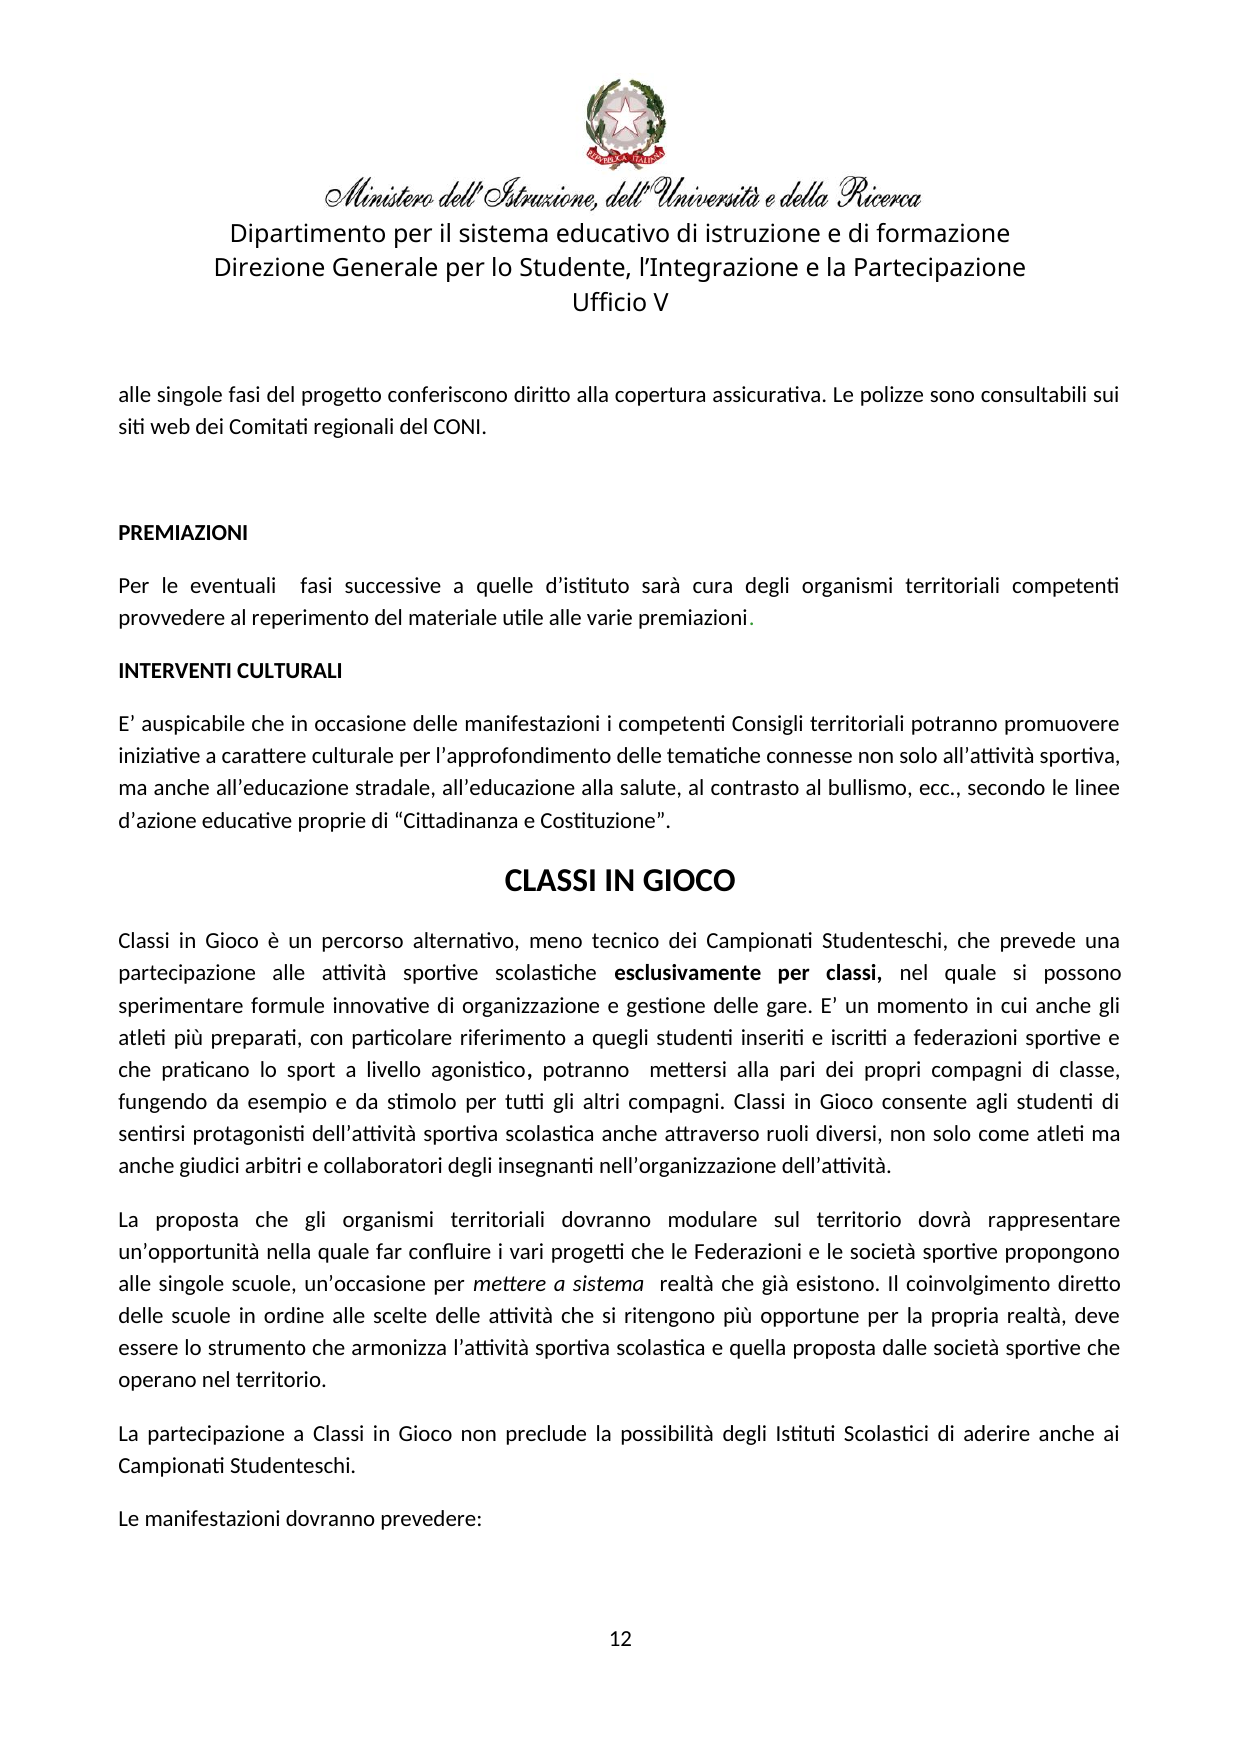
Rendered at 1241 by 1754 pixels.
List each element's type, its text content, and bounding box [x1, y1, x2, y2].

text Per le eventuali fasi successive a quelle d’istituto sarà cura degli organismi territoriali competenti provvedere al reperimento del materiale utile alle varie premiazioni. [118, 571, 1122, 631]
text Classi in Gioco è un percorso alternativo, meno tecnico dei Campionati Studenteschi, che prevede una partecipazione alle attività sportive scolastiche esclusivamente per classi, nel quale si possono sperimentare formule innovative di organizzazione e gestione delle gare. E’ un momento in cui anche gli atleti più preparati, con particolare riferimento a quegli studenti inseriti e iscritti a federazioni sportive e che praticano lo sport a livello agonistico, potranno mettersi alla pari dei propri compagni di classe, fungendo da esempio e da stimolo per tutti gli altri compagni. Classi in Gioco consente agli studenti di sentirsi protagonisti dell’attività sportiva scolastica anche attraverso ruoli diversi, non solo come atleti ma anche giudici arbitri e collaboratori degli insegnanti nell’organizzazione dell’attività. [118, 926, 1122, 1180]
text La partecipazione a Classi in Gioco non preclude la possibilità degli Istituti Scolastici di aderire anche ai Campionati Studenteschi. [118, 1419, 1122, 1479]
text INTERVENTI CULTURALI [118, 656, 1122, 684]
text PREMIAZIONI [118, 518, 1122, 546]
text Le manifestazioni dovranno prevedere: [118, 1504, 1122, 1532]
text La proposta che gli organismi territoriali dovranno modulare sul territorio dovrà rappresentare un’opportunità nella quale far confluire i vari progetti che le Federazioni e le società sportive propongono alle singole scuole, un’occasione per mettere a sistema realtà che già esistono. Il coinvolgimento diretto delle scuole in ordine alle scelte delle attività che si ritengono più opportune per la propria realtà, deve essere lo strumento che armonizza l’attività sportiva scolastica e quella proposta dalle società sportive che operano nel territorio. [118, 1205, 1122, 1394]
text E’ auspicabile che in occasione delle manifestazioni i competenti Consigli territoriali potranno promuovere iniziative a carattere culturale per l’approfondimento delle tematiche connesse non solo all’attività sportiva, ma anche all’educazione stradale, all’educazione alla salute, al contrasto al bullismo, ecc., secondo le linee d’azione educative proprie di “Cittadinanza e Costituzione”. [118, 709, 1122, 834]
text CLASSI IN GIOCO [118, 859, 1122, 899]
picture [316, 73, 925, 216]
